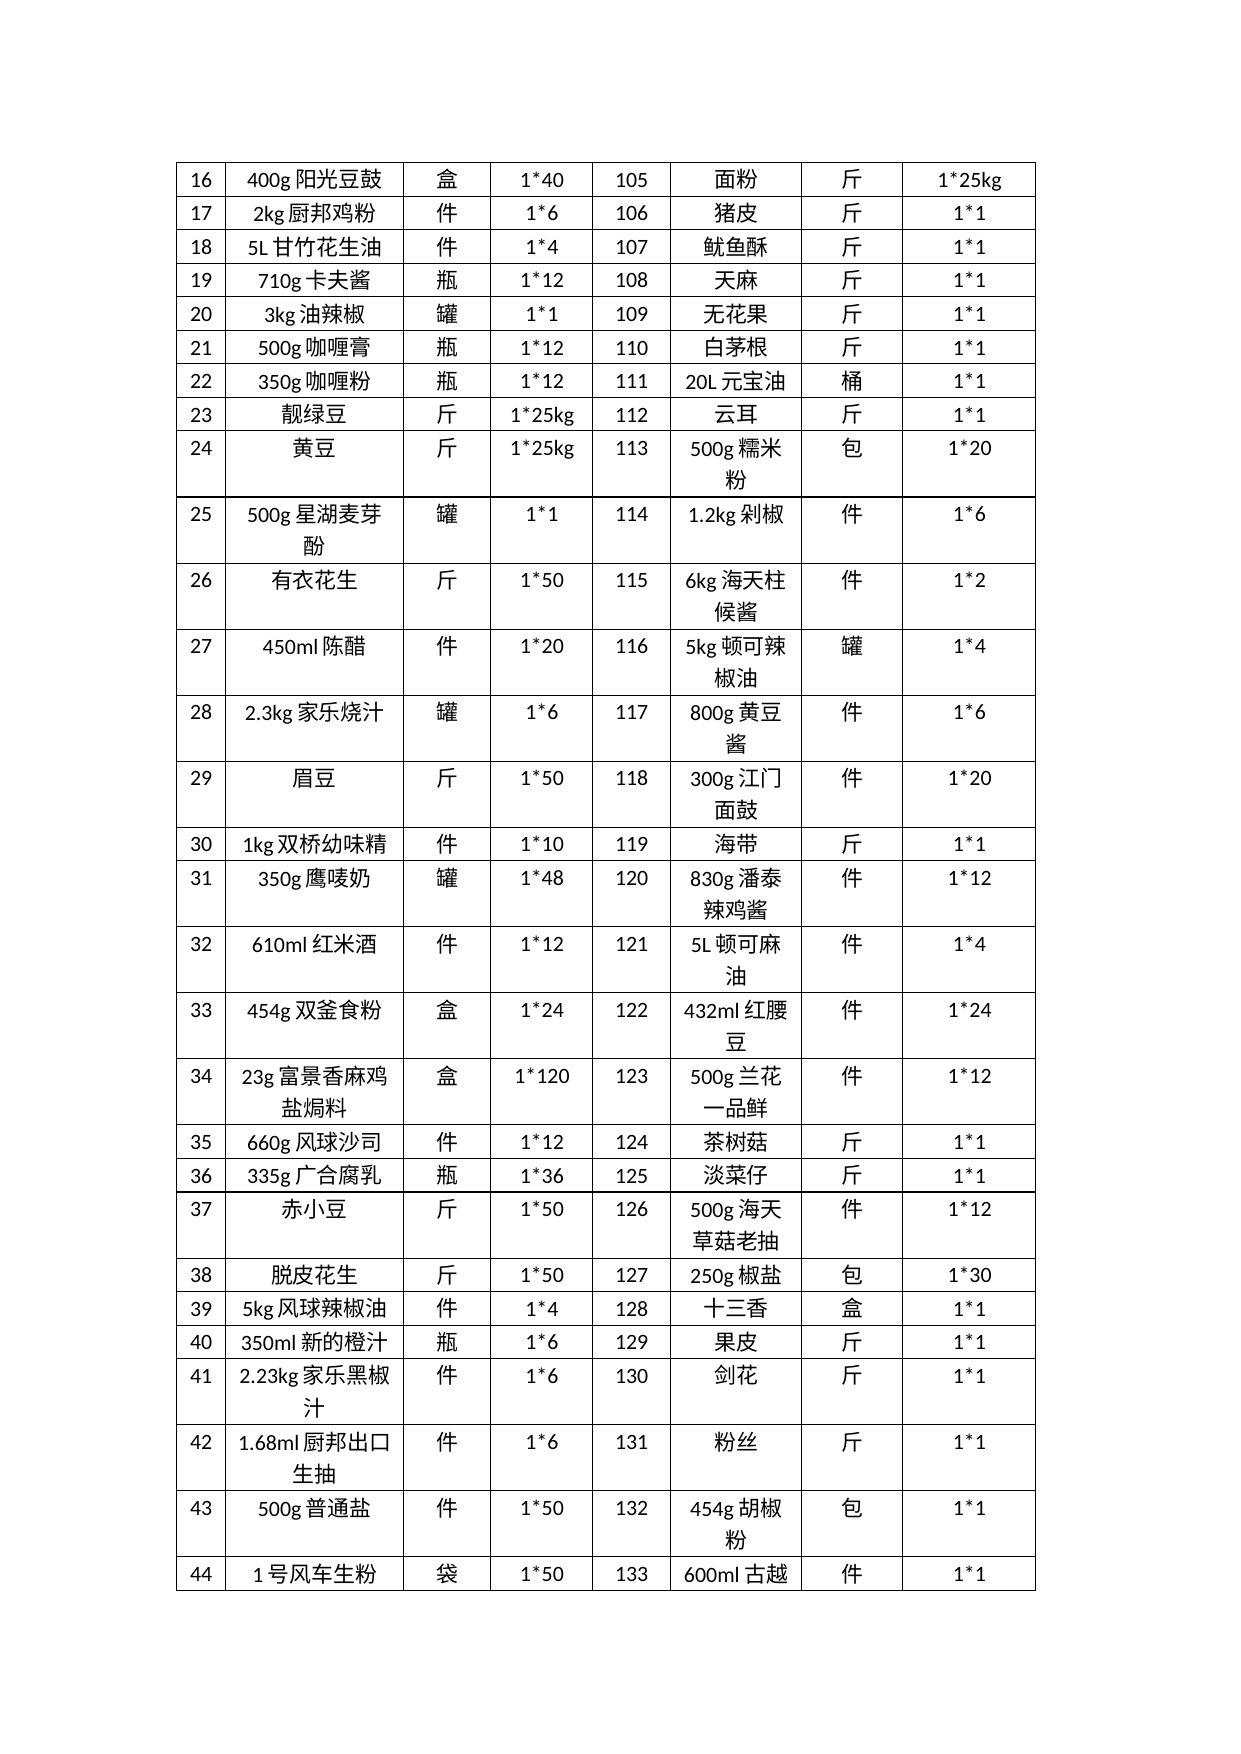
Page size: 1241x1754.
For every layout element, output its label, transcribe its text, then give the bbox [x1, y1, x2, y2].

table_cell 132 [593, 1491, 670, 1556]
table_cell 1*1 [903, 1557, 1035, 1590]
table_cell 43 [177, 1491, 225, 1556]
table_cell 335g广合腐乳 [226, 1159, 403, 1191]
table_cell 24 [177, 431, 225, 496]
table_cell 432ml红腰豆 [671, 993, 801, 1058]
table_cell 1*1 [903, 297, 1035, 330]
table_cell 黄豆 [226, 431, 403, 496]
table_cell 云耳 [671, 398, 801, 430]
table_cell 23 [177, 398, 225, 430]
table_cell 件 [404, 1125, 490, 1158]
table_cell 斤 [802, 1125, 902, 1158]
table_cell 115 [593, 564, 670, 628]
table_cell 5kg顿可辣椒油 [671, 630, 801, 694]
table_cell 1*12 [491, 331, 592, 363]
table_cell 1*1 [903, 331, 1035, 363]
table_cell 盒 [802, 1292, 902, 1324]
table_cell 鱿鱼酥 [671, 230, 801, 263]
table_cell 113 [593, 431, 670, 496]
table_cell 件 [404, 1359, 490, 1424]
table_cell 袋 [404, 1557, 490, 1590]
table_cell 1*120 [491, 1059, 592, 1124]
table_cell 1*50 [491, 564, 592, 628]
table_cell 件 [802, 993, 902, 1058]
table_cell 件 [404, 927, 490, 992]
table_cell 42 [177, 1425, 225, 1490]
table_cell 21 [177, 331, 225, 363]
table_cell 120 [593, 861, 670, 926]
table_cell 件 [404, 630, 490, 694]
table_cell 罐 [404, 861, 490, 926]
table_cell 包 [802, 431, 902, 496]
table_cell 瓶 [404, 1159, 490, 1191]
table_cell 斤 [802, 230, 902, 263]
table_cell 件 [802, 1059, 902, 1124]
table_cell 123 [593, 1059, 670, 1124]
table_cell 18 [177, 230, 225, 263]
table_cell 剑花 [671, 1359, 801, 1424]
table_cell 35 [177, 1125, 225, 1158]
table_cell 500g咖喱膏 [226, 331, 403, 363]
table_cell 斤 [802, 398, 902, 430]
table_cell 350g鹰唛奶 [226, 861, 403, 926]
table_cell 23g富景香麻鸡盐焗料 [226, 1059, 403, 1124]
table_cell 猪皮 [671, 197, 801, 229]
table_cell 41 [177, 1359, 225, 1424]
table_cell 瓶 [404, 331, 490, 363]
table_cell 5L顿可麻油 [671, 927, 801, 992]
table_cell 1*6 [491, 1326, 592, 1358]
table_cell 1*20 [903, 762, 1035, 827]
table_cell 罐 [404, 297, 490, 330]
table_cell 122 [593, 993, 670, 1058]
table_cell 1*12 [491, 927, 592, 992]
table_cell 包 [802, 1491, 902, 1556]
table_cell 件 [802, 1193, 902, 1257]
table_cell 斤 [404, 1259, 490, 1291]
table_cell 罐 [802, 630, 902, 694]
table_cell 114 [593, 498, 670, 562]
table_cell 1*30 [903, 1259, 1035, 1291]
table_cell 斤 [404, 762, 490, 827]
table_cell 1*6 [491, 1425, 592, 1490]
table_cell 1*12 [491, 364, 592, 397]
table_cell 19 [177, 264, 225, 296]
table_cell 斤 [802, 828, 902, 860]
table_cell 1*50 [491, 1557, 592, 1590]
table_cell 105 [593, 163, 670, 196]
table_cell 131 [593, 1425, 670, 1490]
table_cell 1*1 [491, 297, 592, 330]
table_cell 件 [404, 230, 490, 263]
table_cell 6kg海天柱候酱 [671, 564, 801, 628]
table_cell 29 [177, 762, 225, 827]
table_cell 十三香 [671, 1292, 801, 1324]
table_cell 800g黄豆酱 [671, 696, 801, 761]
table_cell 38 [177, 1259, 225, 1291]
table_cell 件 [802, 927, 902, 992]
table_cell 白茅根 [671, 331, 801, 363]
table_cell 128 [593, 1292, 670, 1324]
table_cell 1*36 [491, 1159, 592, 1191]
table_cell 斤 [802, 1359, 902, 1424]
table_cell 件 [802, 696, 902, 761]
table_cell 盒 [404, 163, 490, 196]
table_cell 1*24 [903, 993, 1035, 1058]
table_cell 111 [593, 364, 670, 397]
table_cell 129 [593, 1326, 670, 1358]
table_cell 斤 [802, 1159, 902, 1191]
table_cell 斤 [802, 1425, 902, 1490]
table_cell 1*12 [903, 1193, 1035, 1257]
table_cell 500g海天草菇老抽 [671, 1193, 801, 1257]
table_cell 39 [177, 1292, 225, 1324]
table_cell 1*40 [491, 163, 592, 196]
table_cell 罐 [404, 696, 490, 761]
table_cell 1*12 [903, 861, 1035, 926]
table_cell 450ml陈醋 [226, 630, 403, 694]
table_cell 1*12 [903, 1059, 1035, 1124]
table_cell 斤 [404, 564, 490, 628]
table_cell 1*1 [903, 1292, 1035, 1324]
table_cell 1*6 [491, 197, 592, 229]
table_cell 108 [593, 264, 670, 296]
table_cell 17 [177, 197, 225, 229]
table_cell 28 [177, 696, 225, 761]
table_cell 粉丝 [671, 1425, 801, 1490]
table_cell 25 [177, 498, 225, 562]
table_cell 1*20 [903, 431, 1035, 496]
table_cell 1*4 [903, 630, 1035, 694]
table_cell 107 [593, 230, 670, 263]
table_cell 盒 [404, 1059, 490, 1124]
table_cell 2.23kg家乐黑椒汁 [226, 1359, 403, 1424]
table_cell 斤 [802, 197, 902, 229]
table_cell 22 [177, 364, 225, 397]
table_cell 1*12 [491, 1125, 592, 1158]
table_cell 件 [802, 1557, 902, 1590]
table_cell 有衣花生 [226, 564, 403, 628]
table_cell 无花果 [671, 297, 801, 330]
table_cell 桶 [802, 364, 902, 397]
table_cell 靓绿豆 [226, 398, 403, 430]
table_cell 500g兰花一品鲜 [671, 1059, 801, 1124]
table_cell 454g胡椒粉 [671, 1491, 801, 1556]
table_cell 斤 [802, 264, 902, 296]
table_cell 1*1 [903, 828, 1035, 860]
table_cell 1*1 [903, 1159, 1035, 1191]
table_cell 斤 [802, 297, 902, 330]
table_cell 500g普通盐 [226, 1491, 403, 1556]
table_cell 133 [593, 1557, 670, 1590]
table_cell 1*50 [491, 1491, 592, 1556]
table_cell 1.68ml厨邦出口生抽 [226, 1425, 403, 1490]
table_cell 斤 [802, 163, 902, 196]
table_cell 果皮 [671, 1326, 801, 1358]
table_cell 1*1 [903, 1491, 1035, 1556]
table_cell 116 [593, 630, 670, 694]
table_cell 500g星湖麦芽酚 [226, 498, 403, 562]
table_cell 250g椒盐 [671, 1259, 801, 1291]
table_cell 1*12 [491, 264, 592, 296]
table_cell 1*10 [491, 828, 592, 860]
table_cell 610ml红米酒 [226, 927, 403, 992]
table_cell 112 [593, 398, 670, 430]
table_cell 40 [177, 1326, 225, 1358]
table_cell 31 [177, 861, 225, 926]
table_cell 400g阳光豆鼓 [226, 163, 403, 196]
table_cell 天麻 [671, 264, 801, 296]
table_cell 710g卡夫酱 [226, 264, 403, 296]
table_cell 1*6 [903, 498, 1035, 562]
table_cell 1*1 [903, 1359, 1035, 1424]
table_cell 36 [177, 1159, 225, 1191]
table_cell 斤 [404, 398, 490, 430]
table_cell 瓶 [404, 1326, 490, 1358]
table_cell 1*50 [491, 762, 592, 827]
table_cell 1*1 [903, 264, 1035, 296]
table_cell 2.3kg家乐烧汁 [226, 696, 403, 761]
table_cell 1*1 [903, 230, 1035, 263]
table_cell 眉豆 [226, 762, 403, 827]
table_cell 16 [177, 163, 225, 196]
table_cell 33 [177, 993, 225, 1058]
table_cell 5kg风球辣椒油 [226, 1292, 403, 1324]
table_cell 1*1 [903, 197, 1035, 229]
table_cell 1*6 [903, 696, 1035, 761]
table_cell 830g潘泰辣鸡酱 [671, 861, 801, 926]
table_cell 海带 [671, 828, 801, 860]
table_cell 1*25kg [491, 431, 592, 496]
table_cell 124 [593, 1125, 670, 1158]
table_cell 1*25kg [491, 398, 592, 430]
table_cell 1*4 [903, 927, 1035, 992]
table_cell 1号风车生粉 [226, 1557, 403, 1590]
table_cell 1*50 [491, 1259, 592, 1291]
table_cell 3kg油辣椒 [226, 297, 403, 330]
table_cell 1*6 [491, 1359, 592, 1424]
table_cell 1*1 [903, 364, 1035, 397]
table_cell 1*1 [903, 398, 1035, 430]
table_cell 126 [593, 1193, 670, 1257]
table_cell 2kg厨邦鸡粉 [226, 197, 403, 229]
table_cell 件 [404, 197, 490, 229]
table_cell 1*2 [903, 564, 1035, 628]
table_cell 1*4 [491, 1292, 592, 1324]
table_cell 斤 [802, 331, 902, 363]
table_cell 斤 [404, 431, 490, 496]
table_cell 1*24 [491, 993, 592, 1058]
table_cell 30 [177, 828, 225, 860]
table_cell 1.2kg剁椒 [671, 498, 801, 562]
table_cell 瓶 [404, 264, 490, 296]
table_cell 1*1 [903, 1425, 1035, 1490]
table_cell 1*1 [491, 498, 592, 562]
table_cell 26 [177, 564, 225, 628]
table_cell 斤 [802, 1326, 902, 1358]
table_cell 37 [177, 1193, 225, 1257]
table_cell 109 [593, 297, 670, 330]
table_cell 130 [593, 1359, 670, 1424]
table_cell 件 [802, 498, 902, 562]
table_cell 件 [404, 1491, 490, 1556]
table_cell 500g糯米粉 [671, 431, 801, 496]
table_cell 件 [404, 1425, 490, 1490]
table_cell 121 [593, 927, 670, 992]
table_cell 1kg双桥幼味精 [226, 828, 403, 860]
table_cell 1*20 [491, 630, 592, 694]
table_cell 5L甘竹花生油 [226, 230, 403, 263]
table_cell 件 [404, 828, 490, 860]
table_cell 瓶 [404, 364, 490, 397]
table_cell 面粉 [671, 163, 801, 196]
table_cell 300g江门面鼓 [671, 762, 801, 827]
table_cell 淡菜仔 [671, 1159, 801, 1191]
table_cell 茶树菇 [671, 1125, 801, 1158]
table_cell 34 [177, 1059, 225, 1124]
table_cell 454g双釜食粉 [226, 993, 403, 1058]
table_cell 罐 [404, 498, 490, 562]
table_cell 350g咖喱粉 [226, 364, 403, 397]
table_cell 件 [802, 762, 902, 827]
table_cell 1*48 [491, 861, 592, 926]
table_cell 660g风球沙司 [226, 1125, 403, 1158]
table_cell 赤小豆 [226, 1193, 403, 1257]
table_cell 600ml古越花雕酒 [671, 1557, 801, 1590]
table_cell 32 [177, 927, 225, 992]
table_cell 125 [593, 1159, 670, 1191]
table_cell 1*1 [903, 1326, 1035, 1358]
table_cell 件 [404, 1292, 490, 1324]
table_cell 119 [593, 828, 670, 860]
table_cell 20L元宝油 [671, 364, 801, 397]
table_cell 20 [177, 297, 225, 330]
table_cell 118 [593, 762, 670, 827]
table_cell 117 [593, 696, 670, 761]
table_cell 110 [593, 331, 670, 363]
table_cell 1*50 [491, 1193, 592, 1257]
table_cell 44 [177, 1557, 225, 1590]
table_cell 盒 [404, 993, 490, 1058]
table_cell 1*4 [491, 230, 592, 263]
table_cell 件 [802, 564, 902, 628]
table_cell 1*25kg [903, 163, 1035, 196]
table_cell 包 [802, 1259, 902, 1291]
table_cell 1*1 [903, 1125, 1035, 1158]
table_cell 106 [593, 197, 670, 229]
table_cell 27 [177, 630, 225, 694]
table_cell 件 [802, 861, 902, 926]
table_cell 350ml新的橙汁 [226, 1326, 403, 1358]
table_cell 斤 [404, 1193, 490, 1257]
table_cell 1*6 [491, 696, 592, 761]
table_cell 127 [593, 1259, 670, 1291]
table_cell 脱皮花生 [226, 1259, 403, 1291]
